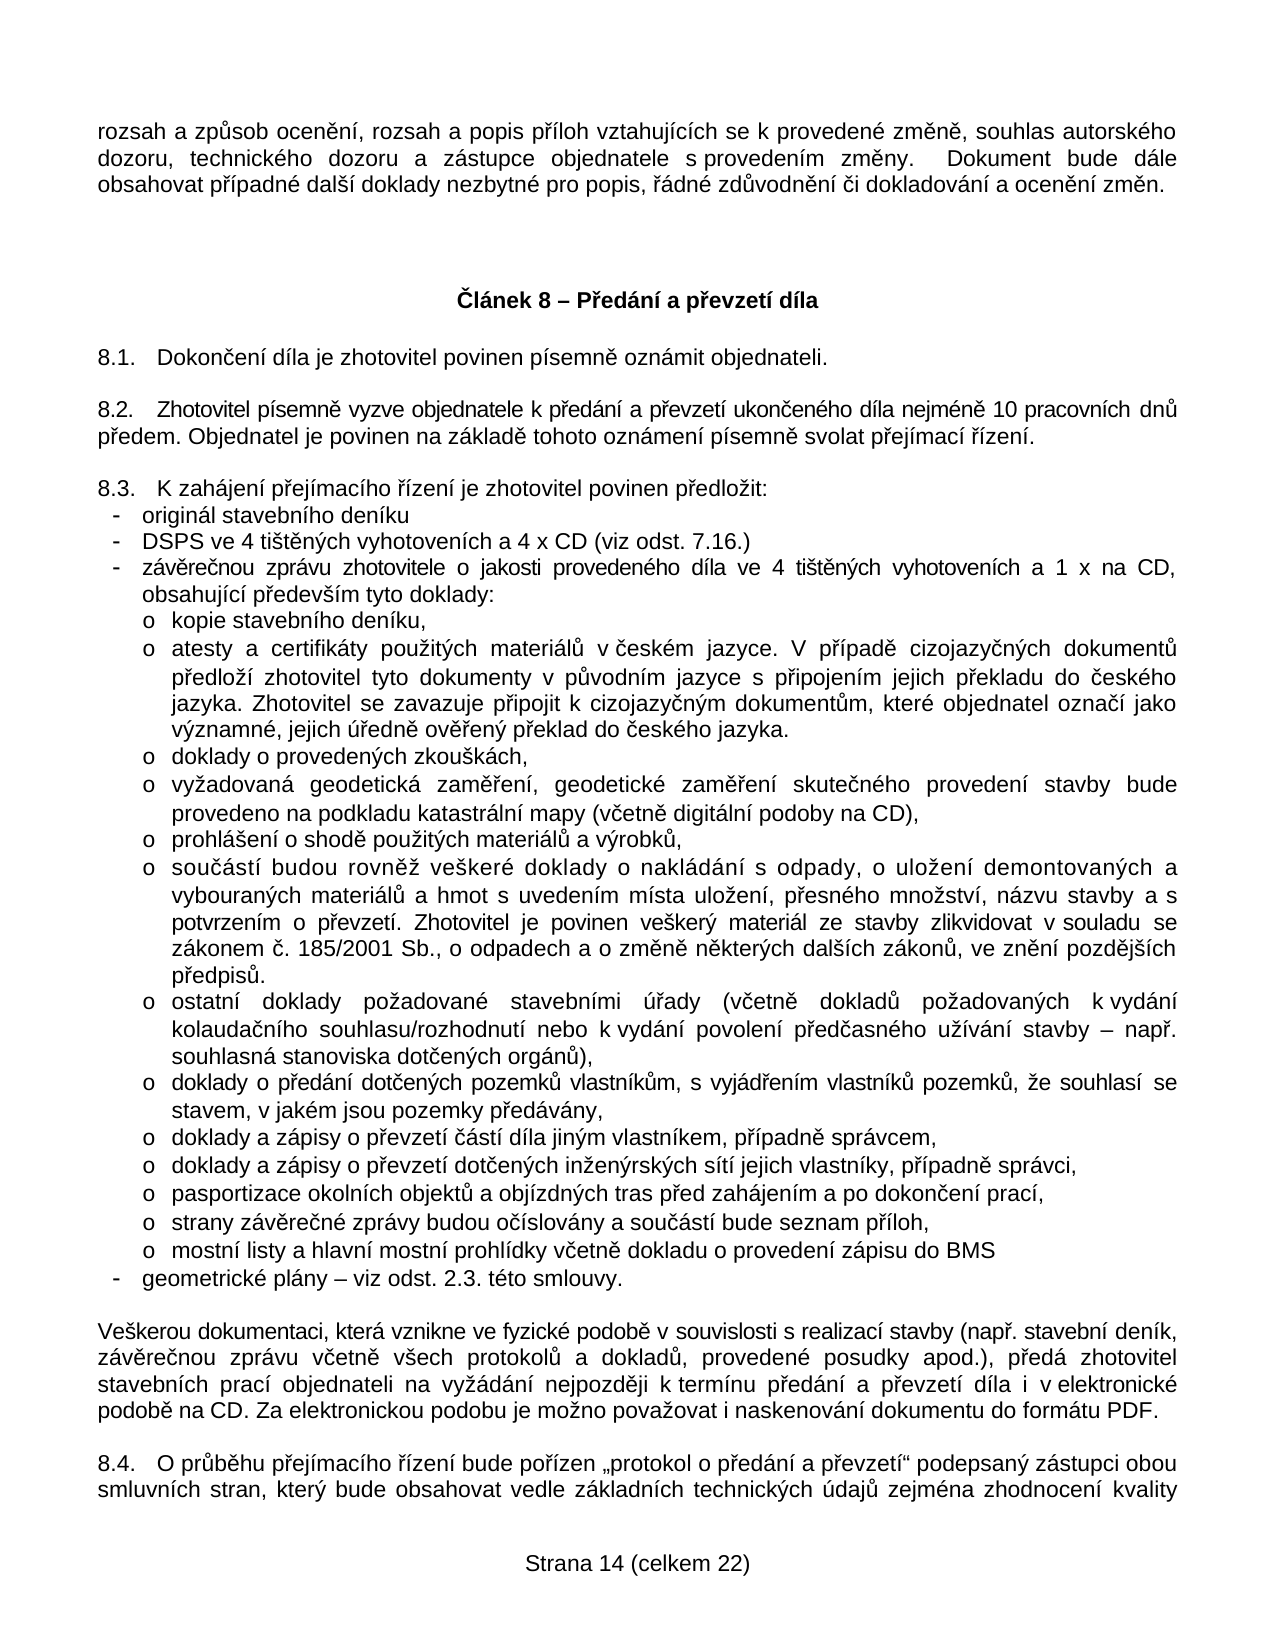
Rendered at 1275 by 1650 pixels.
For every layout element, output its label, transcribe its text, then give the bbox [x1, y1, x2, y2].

text Článek 8 – Předání a převzetí díla [97, 287, 1177, 314]
list vyžadovaná geodetická zaměření, geodetické zaměření skutečného provedení stavby bude provedeno na podkladu katastrální mapy (včetně digitální podoby na CD), [142, 771, 1177, 826]
list DSPS ve 4 tištěných vyhotoveních a 4 x CD (viz odst. 7.16.) [112, 528, 1177, 554]
list prohlášení o shodě použitých materiálů a výrobků, [142, 826, 1177, 854]
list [97, 1450, 1177, 1502]
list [97, 118, 1177, 197]
list originál stavebního deníku [112, 502, 1177, 528]
list Zhotovitel písemně vyzve objednatele k předání a převzetí ukončeného díla nejméně 10 pracovních dnů předem. Objednatel je povinen na základě tohoto oznámení písemně svolat přejímací řízení. [97, 396, 1177, 449]
list kopie stavebního deníku, [142, 607, 1177, 635]
list závěrečnou zprávu zhotovitele o jakosti provedeného díla ve 4 tištěných vyhotoveních a 1 x na CD, obsahující především tyto doklady: [112, 554, 1177, 607]
list Dokončení díla je zhotovitel povinen písemně oznámit objednateli. [97, 343, 1177, 370]
list geometrické plány – viz odst. 2.3. této smlouvy. [112, 1265, 1177, 1292]
list doklady o předání dotčených pozemků vlastníkům, s vyjádřením vlastníků pozemků, že souhlasí se stavem, v jakém jsou pozemky předávány, [142, 1069, 1177, 1124]
list atesty a certifikáty použitých materiálů v českém jazyce. V případě cizojazyčných dokumentů předloží zhotovitel tyto dokumenty v původním jazyce s připojením jejich překladu do českého jazyka. Zhotovitel se zavazuje připojit k cizojazyčným dokumentům, které objednatel označí jako významné, jejich úředně ověřený překlad do českého jazyka. [142, 635, 1177, 743]
list strany závěrečné zprávy budou očíslovány a součástí bude seznam příloh, [142, 1209, 1177, 1237]
list doklady a zápisy o převzetí částí díla jiným vlastníkem, případně správcem, [142, 1124, 1177, 1152]
list pasportizace okolních objektů a objízdných tras před zahájením a po dokončení prací, [142, 1180, 1177, 1209]
text Veškerou dokumentaci, která vznikne ve fyzické podobě v souvislosti s realizací stavby (např. stavební deník, závěrečnou zprávu včetně všech protokolů a dokladů, provedené posudky apod.), předá zhotovitel stavebních prací objednateli na vyžádání nejpozději k termínu předání a převzetí díla i v elektronické podobě na CD. Za elektronickou podobu je možno považovat i naskenování dokumentu do formátu PDF. [97, 1318, 1177, 1423]
list součástí budou rovněž veškeré doklady o nakládání s odpady, o uložení demontovaných a vybouraných materiálů a hmot s uvedením místa uložení, přesného množství, názvu stavby a s potvrzením o převzetí. Zhotovitel je povinen veškerý materiál ze stavby zlikvidovat v souladu se zákonem č. 185/2001 Sb., o odpadech a o změně některých dalších zákonů, ve znění pozdějších předpisů. [142, 854, 1177, 988]
list ostatní doklady požadované stavebními úřady (včetně dokladů požadovaných k vydání kolaudačního souhlasu/rozhodnutí nebo k vydání povolení předčasného užívání stavby – např. souhlasná stanoviska dotčených orgánů), [142, 988, 1177, 1069]
list K zahájení přejímacího řízení je zhotovitel povinen předložit: [97, 475, 1177, 502]
list doklady a zápisy o převzetí dotčených inženýrských sítí jejich vlastníky, případně správci, [142, 1152, 1177, 1180]
list mostní listy a hlavní mostní prohlídky včetně dokladu o provedení zápisu do BMS [142, 1237, 1177, 1265]
list doklady o provedených zkouškách, [142, 743, 1177, 771]
